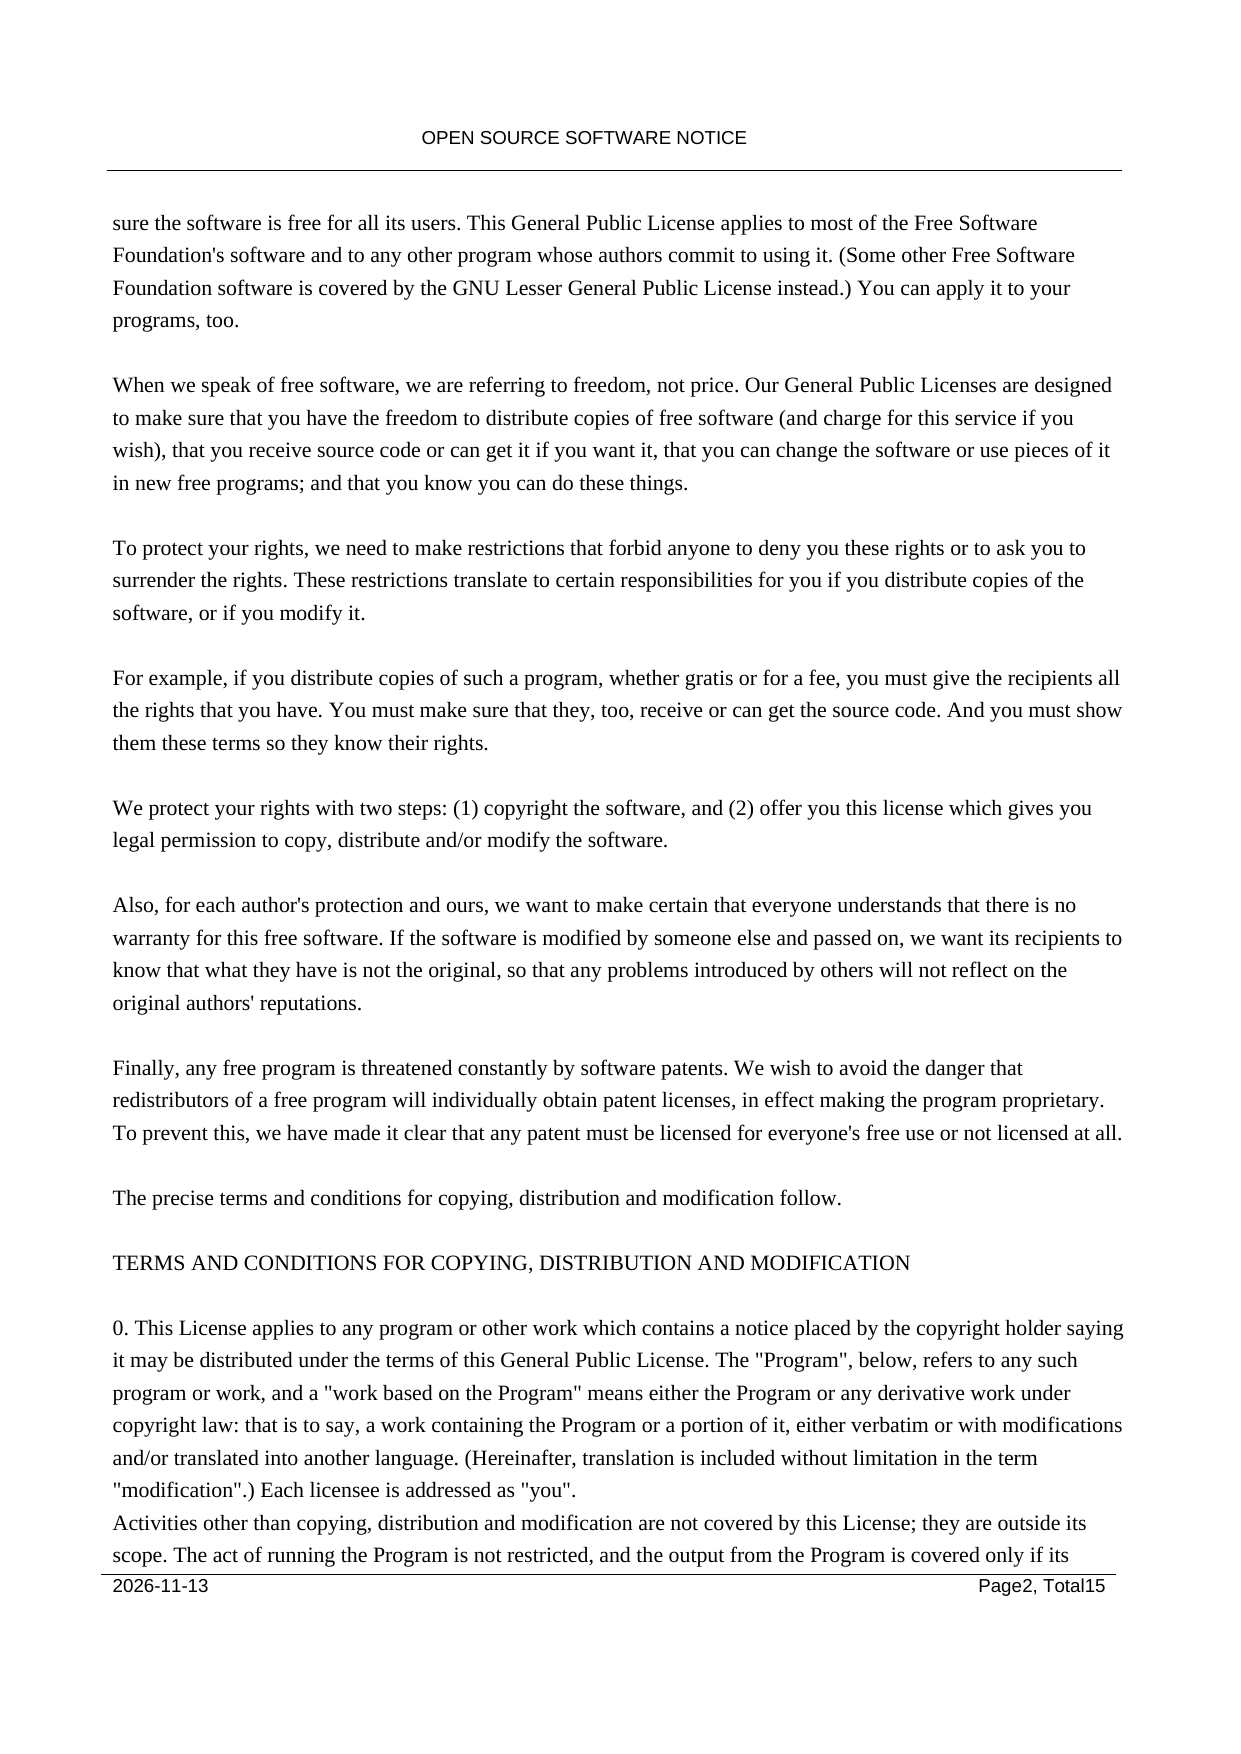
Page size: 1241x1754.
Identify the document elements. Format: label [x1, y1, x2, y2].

text [112, 206, 1128, 1571]
